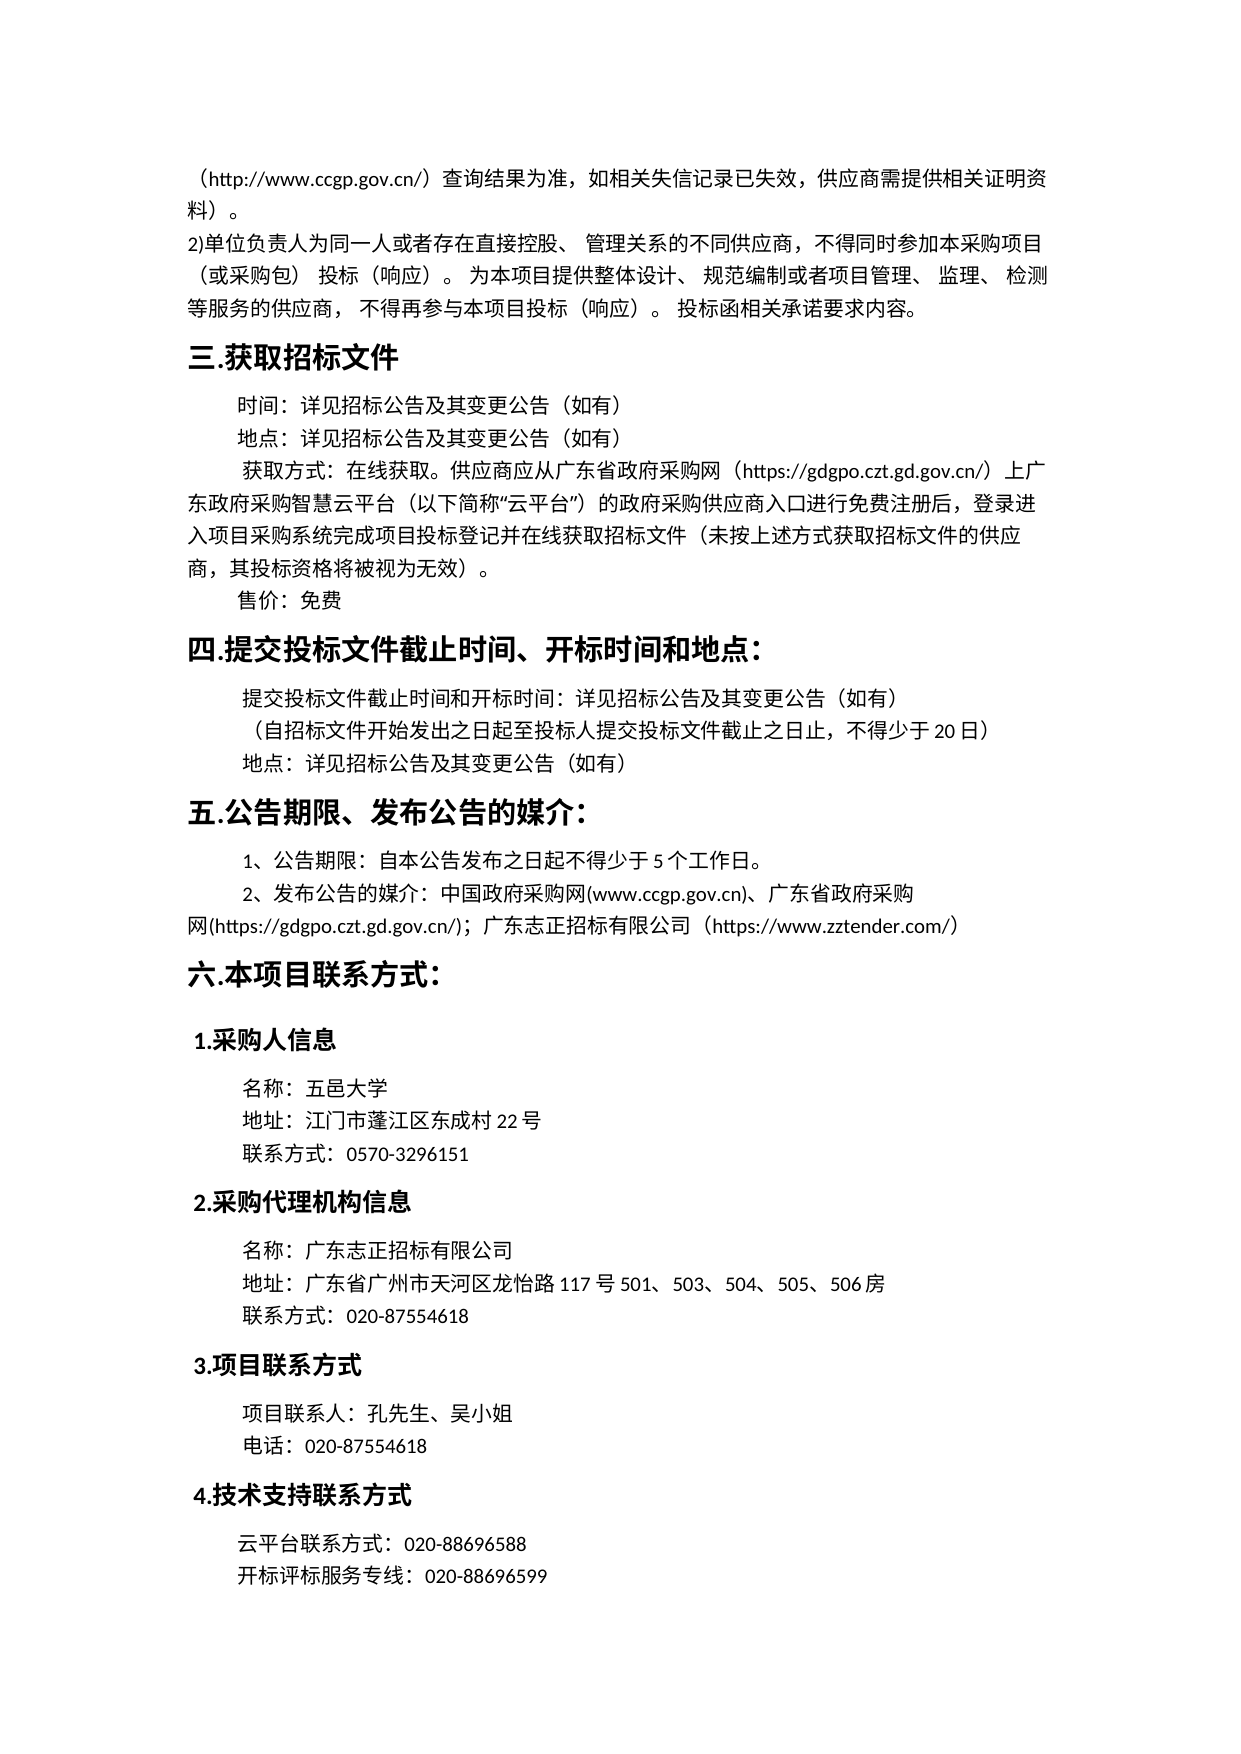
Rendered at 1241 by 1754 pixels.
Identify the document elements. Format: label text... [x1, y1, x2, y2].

text 4.技术支持联系方式 [187, 1462, 1053, 1527]
text 2)单位负责人为同一人或者存在直接控股、 管理关系的不同供应商，不得同时参加本采购项目（或采购包） 投标（响应）。 为本项目提供整体设计、 规范编制或者项目管理、 监理、 检测等服务的供应商， 不得再参与本项目投标（响应）。 投标函相关承诺要求内容。 [187, 227, 1053, 324]
text 地址：江门市蓬江区东成村22号 [187, 1104, 1053, 1137]
text 地址：广东省广州市天河区龙怡路117号501、503、504、505、506房 [187, 1267, 1053, 1299]
text 六.本项目联系方式： [187, 942, 1053, 1007]
text 售价：免费 [187, 584, 1053, 617]
text 联系方式：0570-3296151 [187, 1137, 1053, 1169]
text 提交投标文件截止时间和开标时间：详见招标公告及其变更公告（如有） [187, 682, 1053, 714]
text 1.采购人信息 [187, 1007, 1053, 1072]
text 获取方式：在线获取。供应商应从广东省政府采购网（https://gdgpo.czt.gd.gov.cn/）上广东政府采购智慧云平台（以下简称“云平台”）的政府采购供应商入口进行免费注册后，登录进入项目采购系统完成项目投标登记并在线获取招标文件（未按上述方式获取招标文件的供应商，其投标资格将被视为无效）。 [187, 454, 1053, 584]
text 名称：五邑大学 [187, 1072, 1053, 1104]
text 名称：广东志正招标有限公司 [187, 1234, 1053, 1267]
text 联系方式：020-87554618 [187, 1299, 1053, 1332]
text 项目联系人：孔先生、吴小姐 [187, 1397, 1053, 1429]
text 地点：详见招标公告及其变更公告（如有） [187, 747, 1053, 779]
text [187, 162, 1053, 227]
text 2.采购代理机构信息 [187, 1169, 1053, 1234]
text 四.提交投标文件截止时间、开标时间和地点： [187, 617, 1053, 682]
text 3.项目联系方式 [187, 1332, 1053, 1397]
text 地点：详见招标公告及其变更公告（如有） [187, 422, 1053, 454]
text （自招标文件开始发出之日起至投标人提交投标文件截止之日止，不得少于20日） [187, 714, 1053, 747]
text 1、公告期限：自本公告发布之日起不得少于5个工作日。 [187, 844, 1053, 877]
text 五.公告期限、发布公告的媒介： [187, 779, 1053, 844]
text 电话：020-87554618 [187, 1429, 1053, 1462]
text 云平台联系方式：020-88696588 [187, 1527, 1053, 1559]
text 三.获取招标文件 [187, 324, 1053, 389]
text 2、发布公告的媒介：中国政府采购网(www.ccgp.gov.cn)、广东省政府采购网(https://gdgpo.czt.gd.gov.cn/)；广东志正招标有限公司（https://www.zztender.com/） [187, 877, 1053, 942]
text 开标评标服务专线：020-88696599 [187, 1559, 1053, 1592]
text 时间：详见招标公告及其变更公告（如有） [187, 389, 1053, 422]
